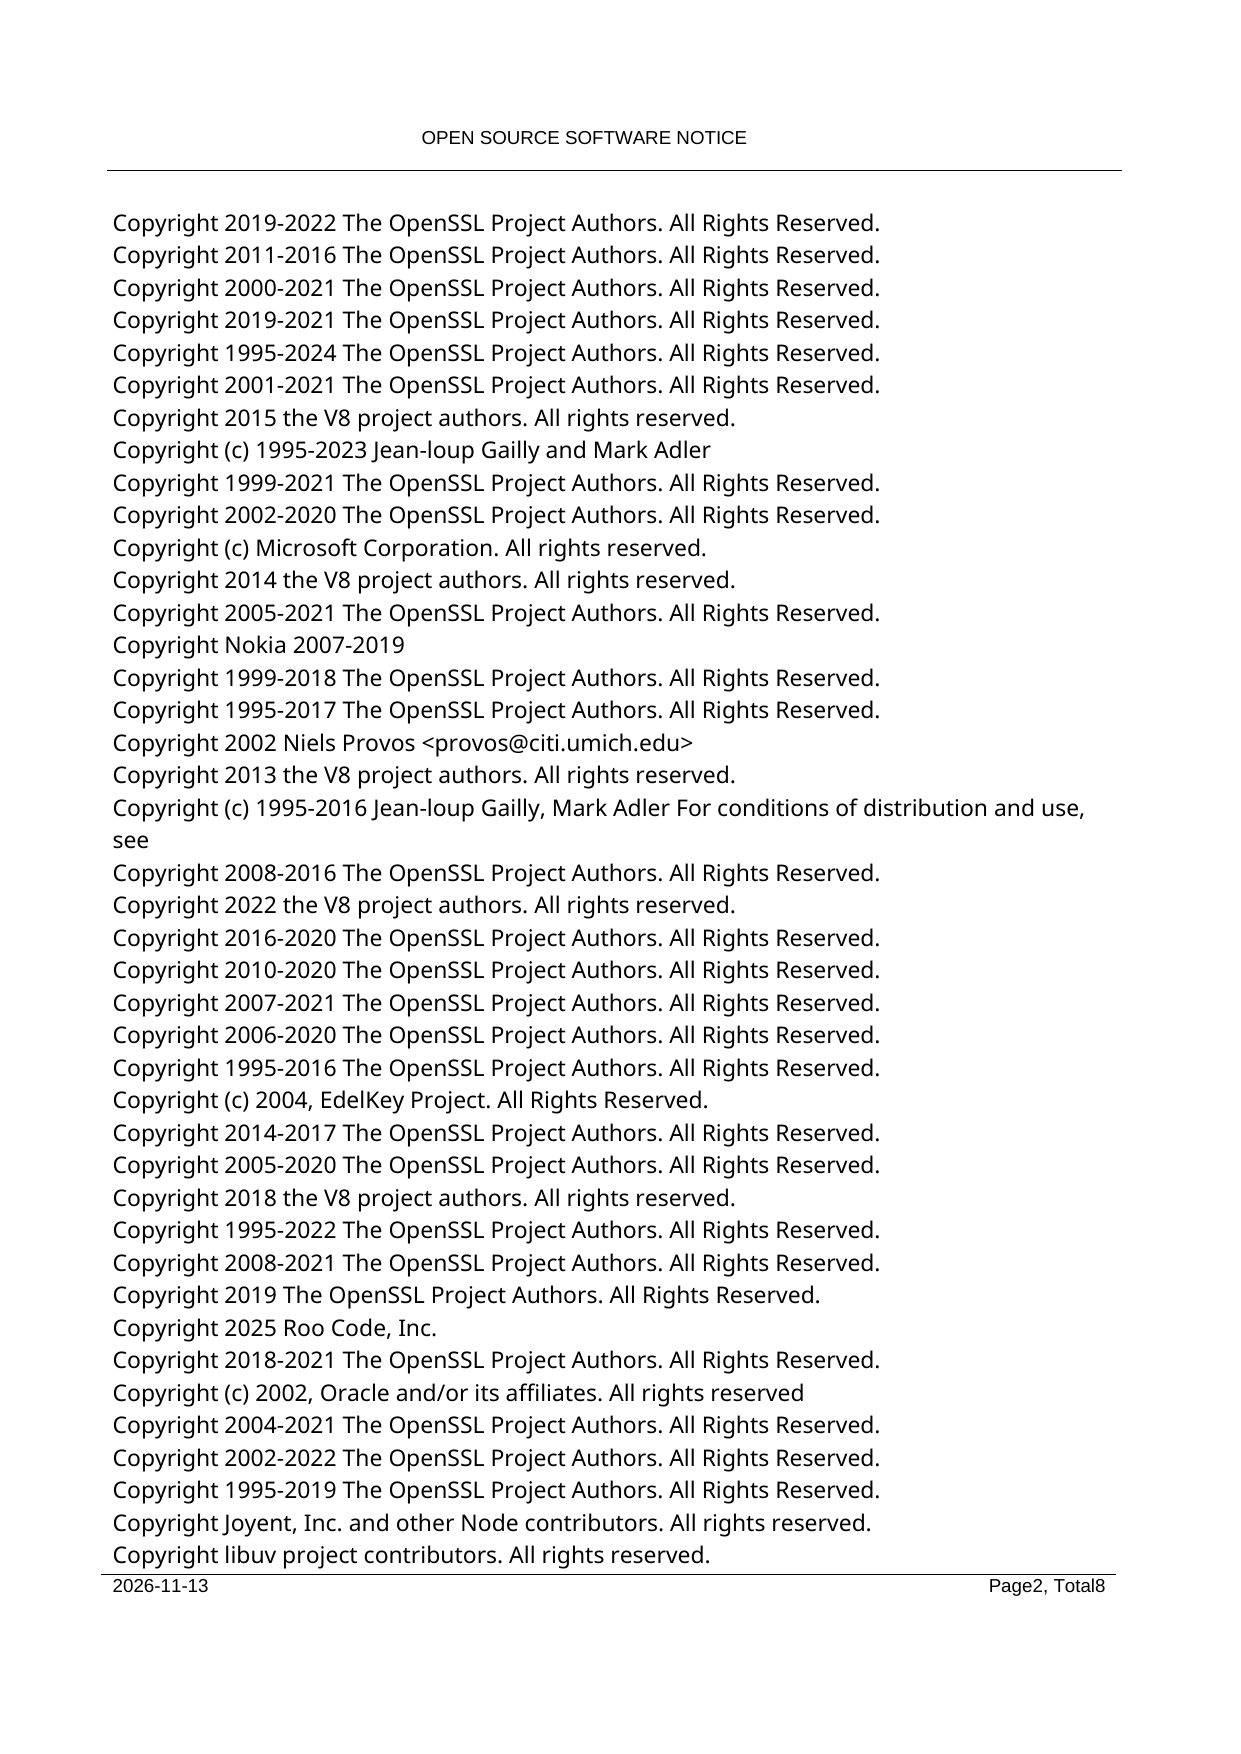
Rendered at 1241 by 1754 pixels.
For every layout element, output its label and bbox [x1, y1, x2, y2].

text [112, 206, 1128, 1571]
